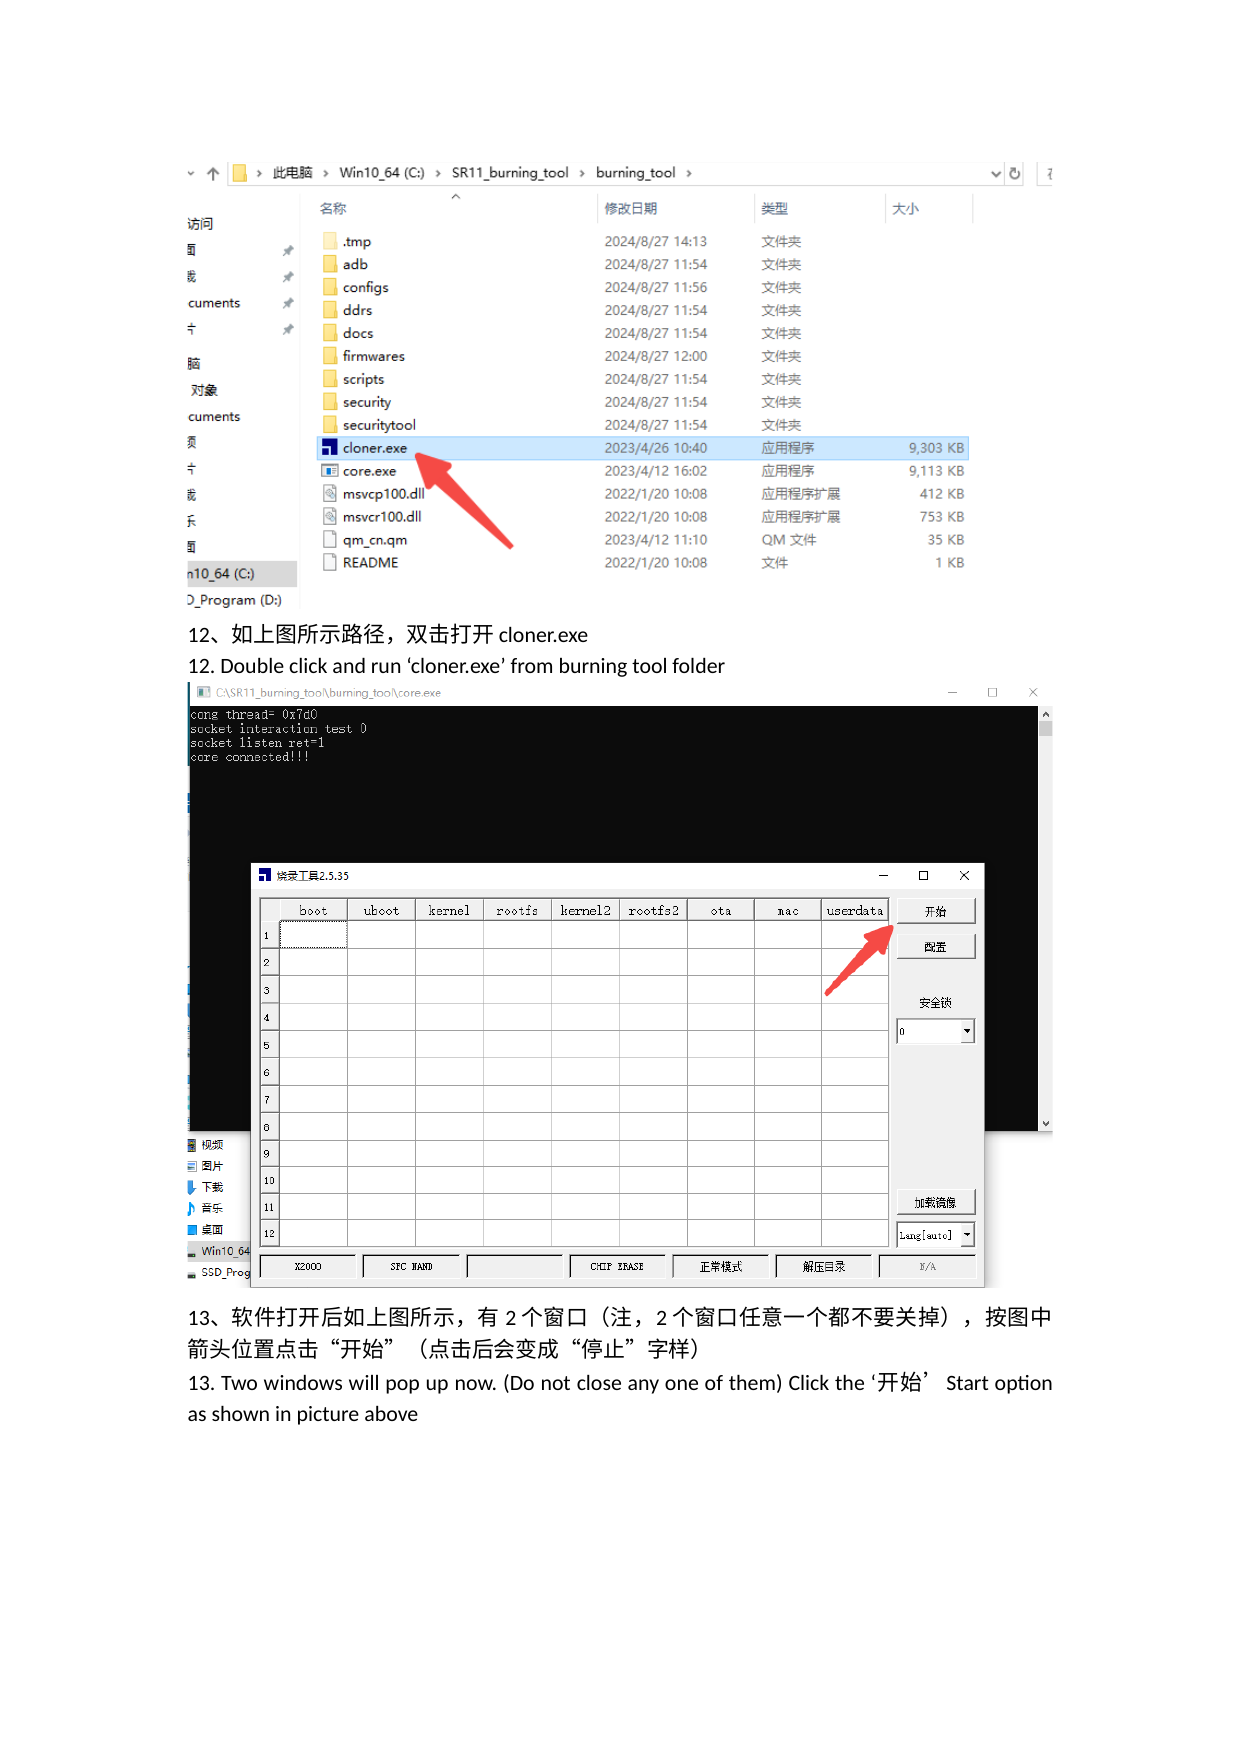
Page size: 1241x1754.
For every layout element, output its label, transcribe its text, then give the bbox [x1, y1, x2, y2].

text 13. Two windows will pop up now. (Do not close any one of them) Click the ‘开始’Start option as shown in picture above [187, 1364, 1053, 1429]
picture [187, 682, 1053, 1288]
list 软件打开后如上图所示，有2个窗口（注，2个窗口任意一个都不要关掉），按图中箭头位置点击“开始”（点击后会变成“停止”字样） [187, 1299, 1053, 1364]
text 12、如上图所示路径，双击打开cloner.exe [187, 617, 1053, 649]
picture [187, 162, 1053, 609]
text 12. Double click and run ‘cloner.exe’ from burning tool folder [187, 649, 1053, 682]
